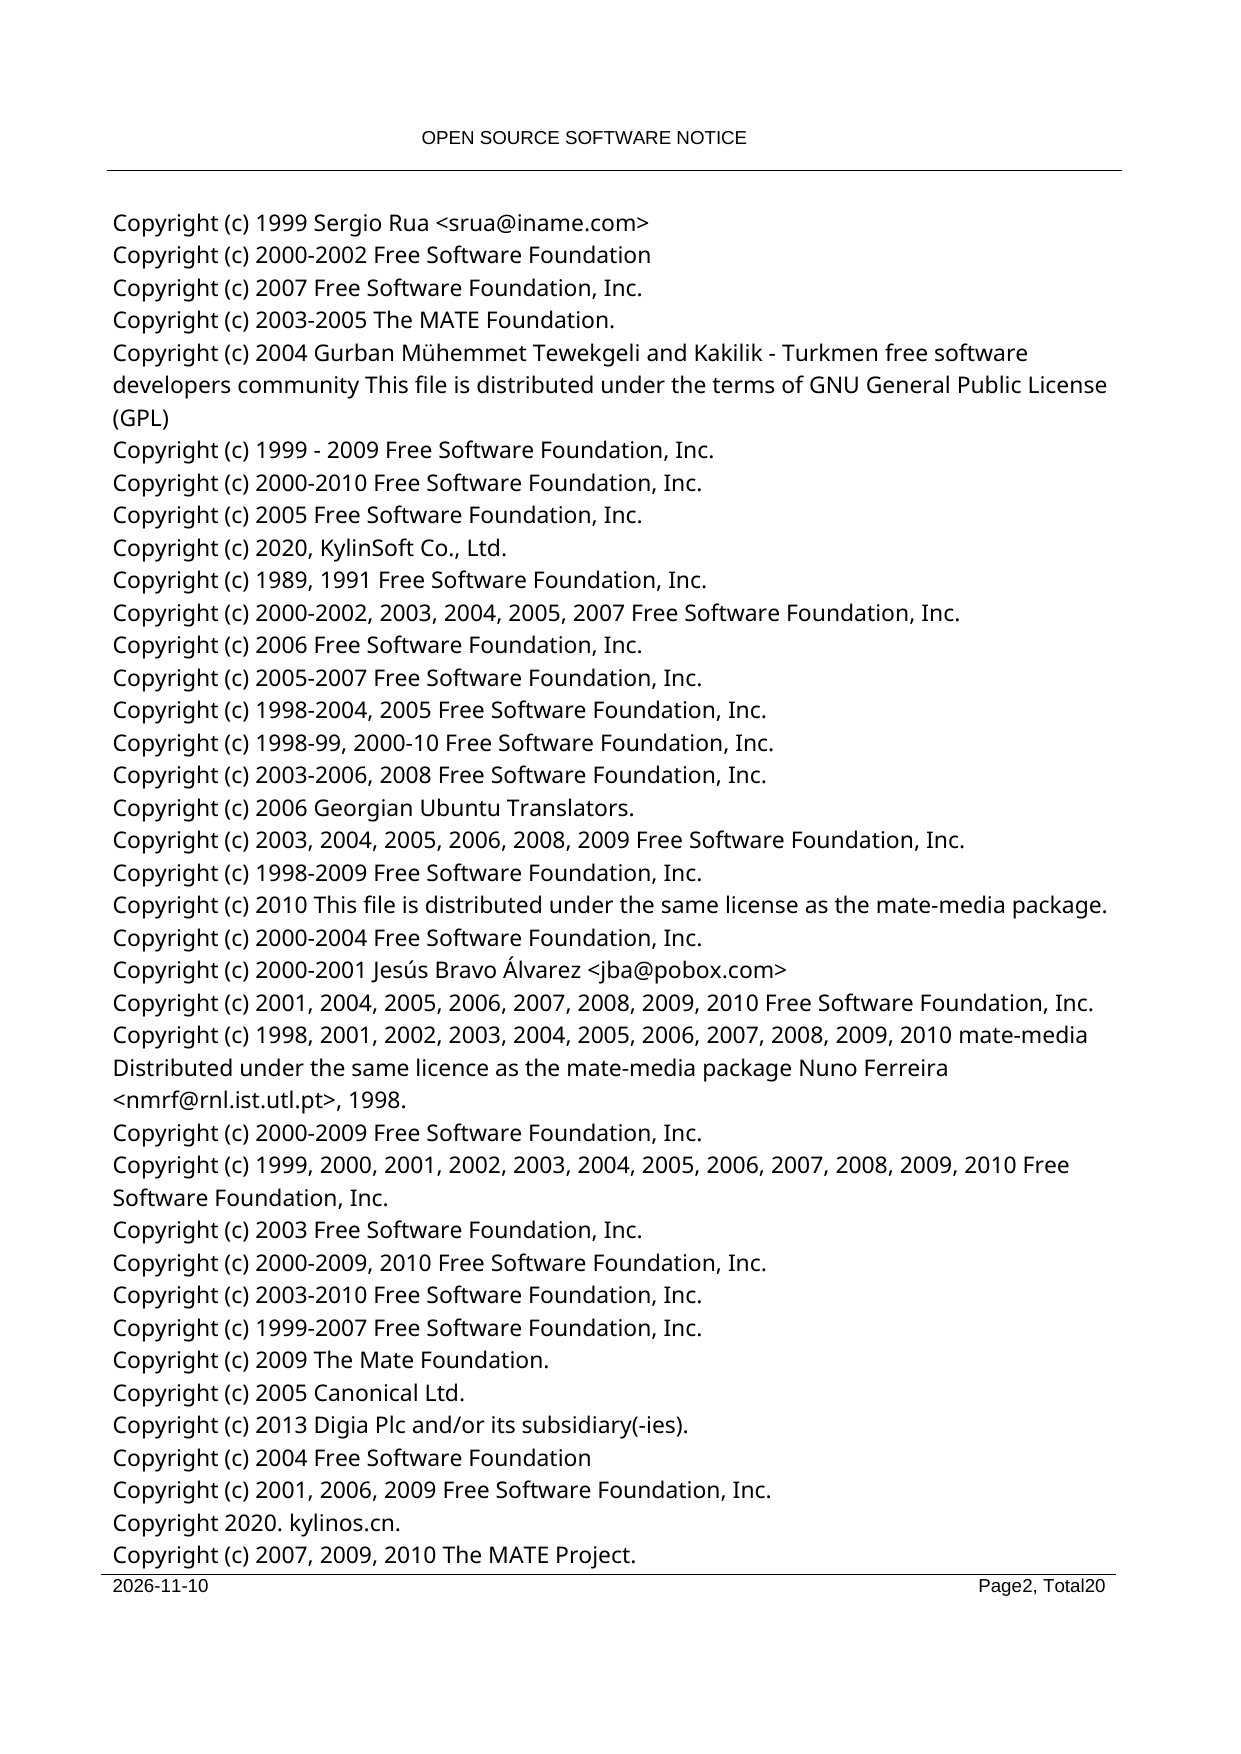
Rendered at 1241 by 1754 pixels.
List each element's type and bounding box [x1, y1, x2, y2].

text [112, 206, 1128, 1571]
